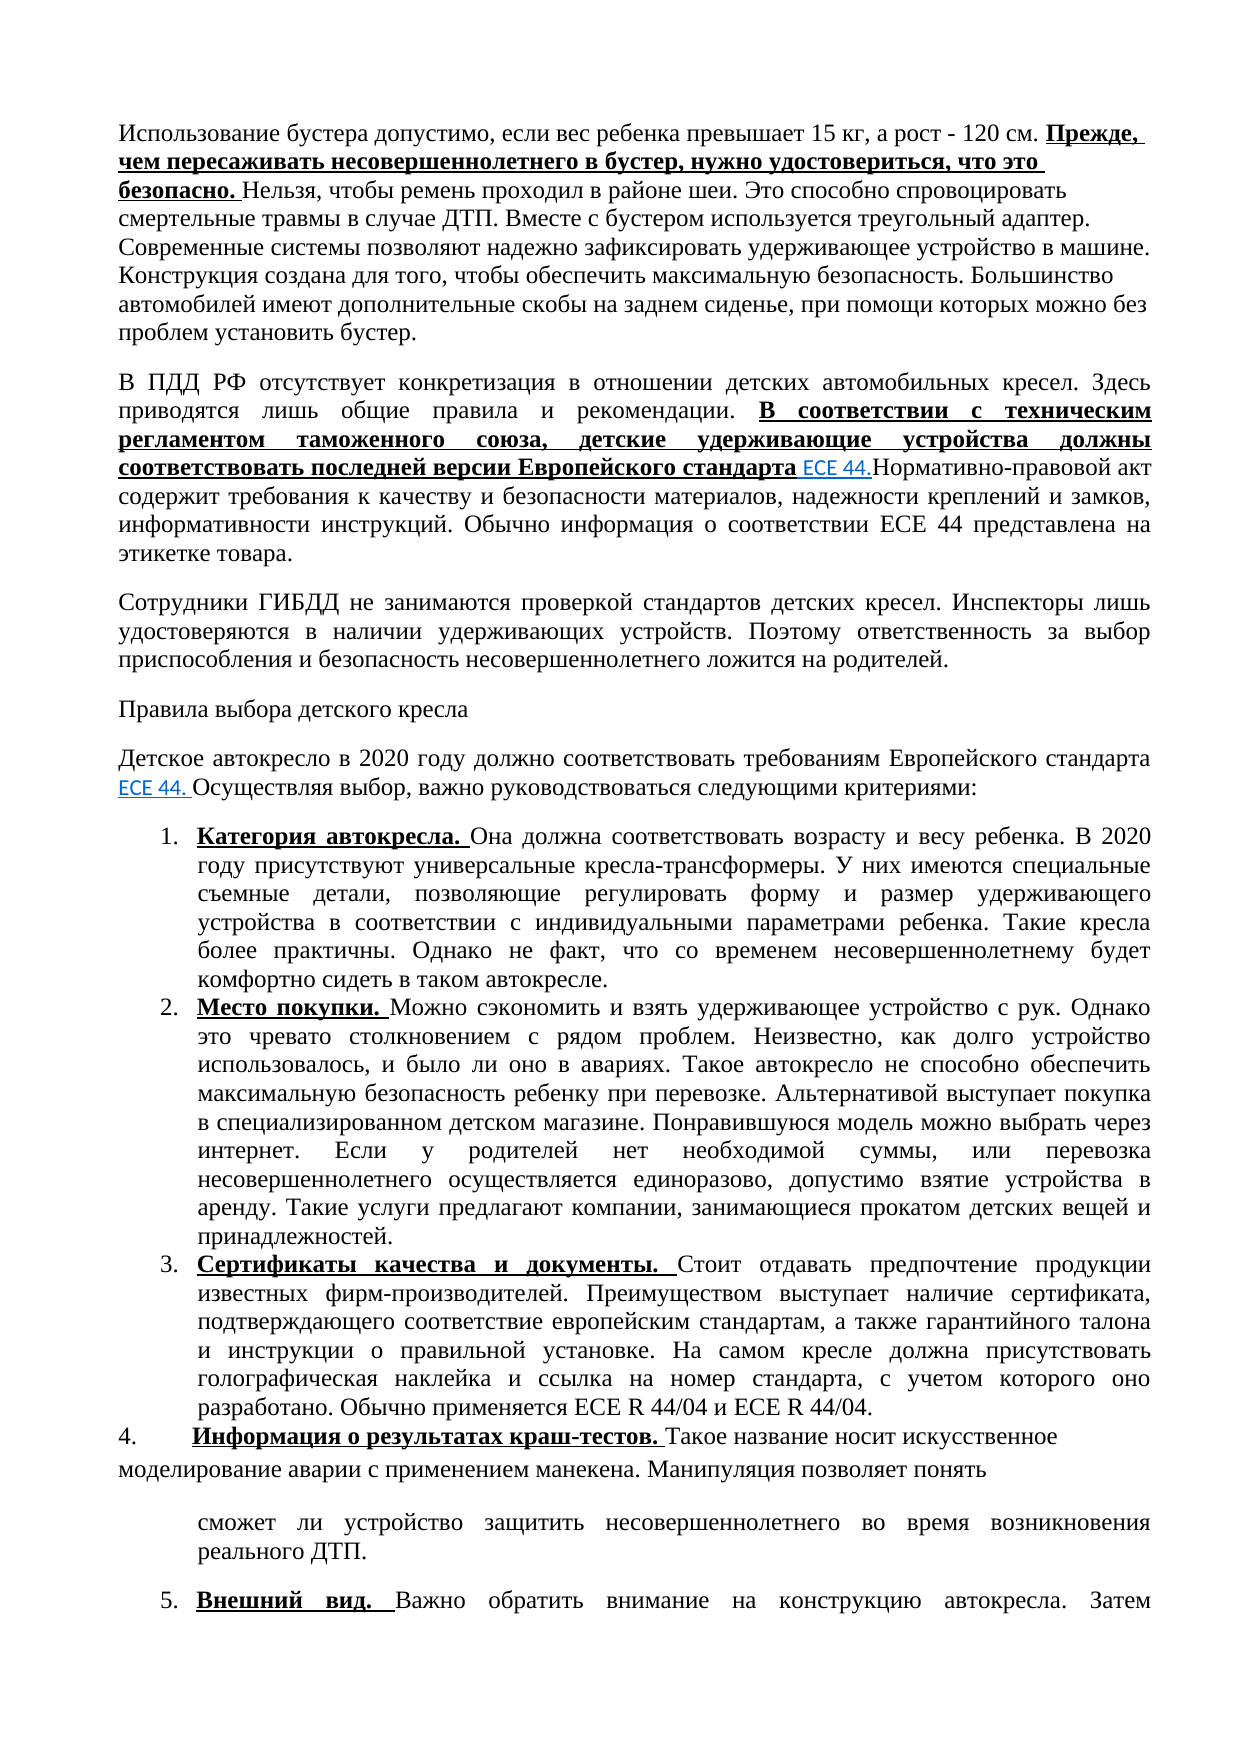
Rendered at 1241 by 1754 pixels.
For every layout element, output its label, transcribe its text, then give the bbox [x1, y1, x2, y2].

list Сертификаты качества и документы. Стоит отдавать предпочтение продукции известных фирм-производителей. Преимуществом выступает наличие сертификата, подтверждающего соответствие европейским стандартам, а также гарантийного талона и инструкции о правильной установке. На самом кресле должна присутствовать голографическая наклейка и ссылка на номер стандарта, с учетом которого оно разработано. Обычно применяется ЕСЕ R 44/04 и ECE R 44/04. [160, 1250, 1152, 1421]
text Сотрудники ГИБДД не занимаются проверкой стандартов детских кресел. Инспекторы лишь удостоверяются в наличии удерживающих устройств. Поэтому ответственность за выбор приспособления и безопасность несовершеннолетнего ложится на родителей. [118, 588, 1152, 673]
list Информация о результатах краш-тестов. Такое название носит искусственное моделирование аварии с применением манекена. Манипуляция позволяет понять [118, 1421, 1152, 1483]
list Категория автокресла. Она должна соответствовать возрасту и весу ребенка. В 2020 году присутствуют универсальные кресла-трансформеры. У них имеются специальные съемные детали, позволяющие регулировать форму и размер удерживающего устройства в соответствии с индивидуальными параметрами ребенка. Такие кресла более практичны. Однако не факт, что со временем несовершеннолетнему будет комфортно сидеть в таком автокресле. [160, 822, 1152, 993]
list Место покупки. Можно сэкономить и взять удерживающее устройство с рук. Однако это чревато столкновением с рядом проблем. Неизвестно, как долго устройство использовалось, и было ли оно в авариях. Такое автокресло не способно обеспечить максимальную безопасность ребенку при перевозке. Альтернативой выступает покупка в специализированном детском магазине. Понравившуюся модель можно выбрать через интернет. Если у родителей нет необходимой суммы, или перевозка несовершеннолетнего осуществляется единоразово, допустимо взятие устройства в аренду. Такие услуги предлагают компании, занимающиеся прокатом детских вещей и принадлежностей. [160, 993, 1152, 1250]
text Использование бустера допустимо, если вес ребенка превышает 15 кг, а рост - 120 см. Прежде, чем пересаживать несовершеннолетнего в бустер, нужно удостовериться, что это безопасно. Нельзя, чтобы ремень проходил в районе шеи. Это способно спровоцировать смертельные травмы в случае ДТП. Вместе с бустером используется треугольный адаптер. Современные системы позволяют надежно зафиксировать удерживающее устройство в машине. Конструкция создана для того, чтобы обеспечить максимальную безопасность. Большинство автомобилей имеют дополнительные скобы на заднем сиденье, при помощи которых можно без проблем установить бустер. [118, 118, 1152, 346]
text сможет ли устройство защитить несовершеннолетнего во время возникновения реального ДТП. [197, 1508, 1152, 1565]
text В ПДД РФ отсутствует конкретизация в отношении детских автомобильных кресел. Здесь приводятся лишь общие правила и рекомендации. В соответствии с техническим регламентом таможенного союза, детские удерживающие устройства должны соответствовать последней версии Европейского стандарта ЕСЕ 44.Нормативно-правовой акт содержит требования к качеству и безопасности материалов, надежности креплений и замков, информативности инструкций. Обычно информация о соответствии ЕСЕ 44 представлена на этикетке товара. [118, 367, 1152, 449]
text Правила выбора детского кресла [118, 694, 1152, 723]
text В ПДД РФ отсутствует конкретизация в отношении детских автомобильных кресел. Здесь приводятся лишь общие правила и рекомендации. В соответствии с техническим регламентом таможенного союза, детские удерживающие устройства должны соответствовать последней версии Европейского стандарта ЕСЕ 44.Нормативно-правовой акт содержит требования к качеству и безопасности материалов, надежности креплений и замков, информативности инструкций. Обычно информация о соответствии ЕСЕ 44 представлена на этикетке товара. [118, 450, 1152, 567]
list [160, 1586, 1152, 1614]
text Детское автокресло в 2020 году должно соответствовать требованиям Европейского стандарта ЕСЕ 44. Осуществляя выбор, важно руководствоваться следующими критериями: [118, 744, 1152, 801]
